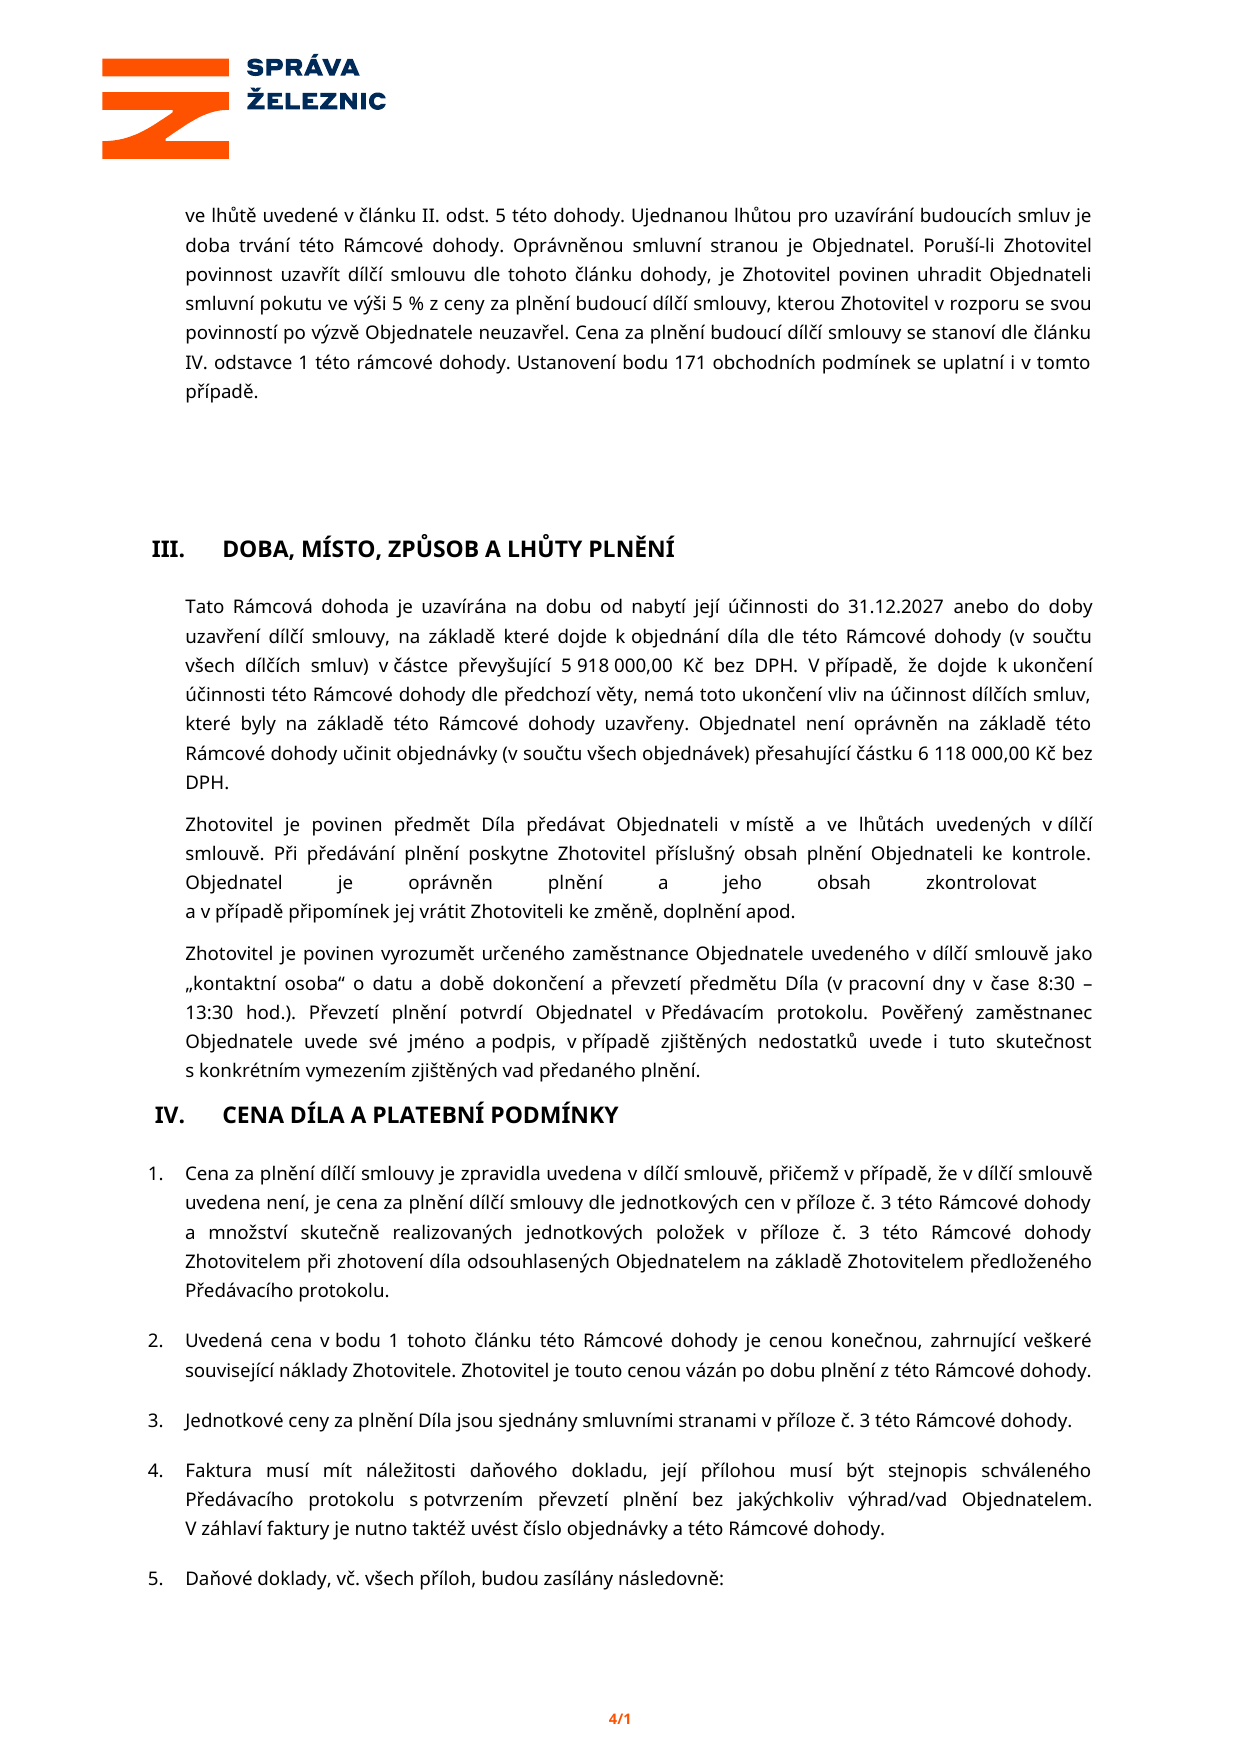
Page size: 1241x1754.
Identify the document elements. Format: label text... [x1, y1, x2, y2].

list Cena za plnění dílčí smlouvy je zpravidla uvedena v dílčí smlouvě, přičemž v případě, že v dílčí smlouvě uvedena není, je cena za plnění dílčí smlouvy dle jednotkových cen v příloze č. 3 této Rámcové dohody a množství skutečně realizovaných jednotkových položek v příloze č. 3 této Rámcové dohody Zhotovitelem při zhotovení díla odsouhlasených Objednatelem na základě Zhotovitelem předloženého Předávacího protokolu. [148, 1160, 1093, 1303]
list Uvedená cena v bodu 1 tohoto článku této Rámcové dohody je cenou konečnou, zahrnující veškeré související náklady Zhotovitele. Zhotovitel je touto cenou vázán po dobu plnění z této Rámcové dohody. [148, 1328, 1093, 1382]
text Zhotovitel je povinen předmět Díla předávat Objednateli v místě a ve lhůtách uvedených v dílčí smlouvě. Při předávání plnění poskytne Zhotovitel příslušný obsah plnění Objednateli ke kontrole. Objednatel je oprávněn plnění a jeho obsah zkontrolovat a v případě připomínek jej vrátit Zhotoviteli ke změně, doplnění apod. [185, 811, 1093, 924]
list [148, 203, 1093, 404]
list Jednotkové ceny za plnění Díla jsou sjednány smluvními stranami v příloze č. 3 této Rámcové dohody. [148, 1407, 1093, 1432]
text Zhotovitel je povinen vyrozumět určeného zaměstnance Objednatele uvedeného v dílčí smlouvě jako „kontaktní osoba“ o datu a době dokončení a převzetí předmětu Díla (v pracovní dny v čase 8:30 – 13:30 hod.). Převzetí plnění potvrdí Objednatel v Předávacím protokolu. Pověřený zaměstnanec Objednatele uvede své jméno a podpis, v případě zjištěných nedostatků uvede i tuto skutečnost s konkrétním vymezením zjištěných vad předaného plnění. [185, 941, 1093, 1083]
list Faktura musí mít náležitosti daňového dokladu, její přílohou musí být stejnopis schváleného Předávacího protokolu s potvrzením převzetí plnění bez jakýchkoliv výhrad/vad Objednatelem. V záhlaví faktury je nutno taktéž uvést číslo objednávky a této Rámcové dohody. [148, 1457, 1093, 1541]
list DOBA, MÍSTO, ZPŮSOB A LHŮTY PLNĚNÍ [185, 533, 1093, 564]
list CENA DÍLA A PLATEBNÍ PODMÍNKY [185, 1099, 1093, 1131]
text Tato Rámcová dohoda je uzavírána na dobu od nabytí její účinnosti do 31.12.2027 anebo do doby uzavření dílčí smlouvy, na základě které dojde k objednání díla dle této Rámcové dohody (v součtu všech dílčích smluv) v částce převyšující 5 918 000,00 Kč bez DPH. V případě, že dojde k ukončení účinnosti této Rámcové dohody dle předchozí věty, nemá toto ukončení vliv na účinnost dílčích smluv, které byly na základě této Rámcové dohody uzavřeny. Objednatel není oprávněn na základě této Rámcové dohody učinit objednávky (v součtu všech objednávek) přesahující částku 6 118 000,00 Kč bez DPH. [185, 594, 1093, 795]
list Daňové doklady, vč. všech příloh, budou zasílány následovně: [148, 1566, 1093, 1591]
